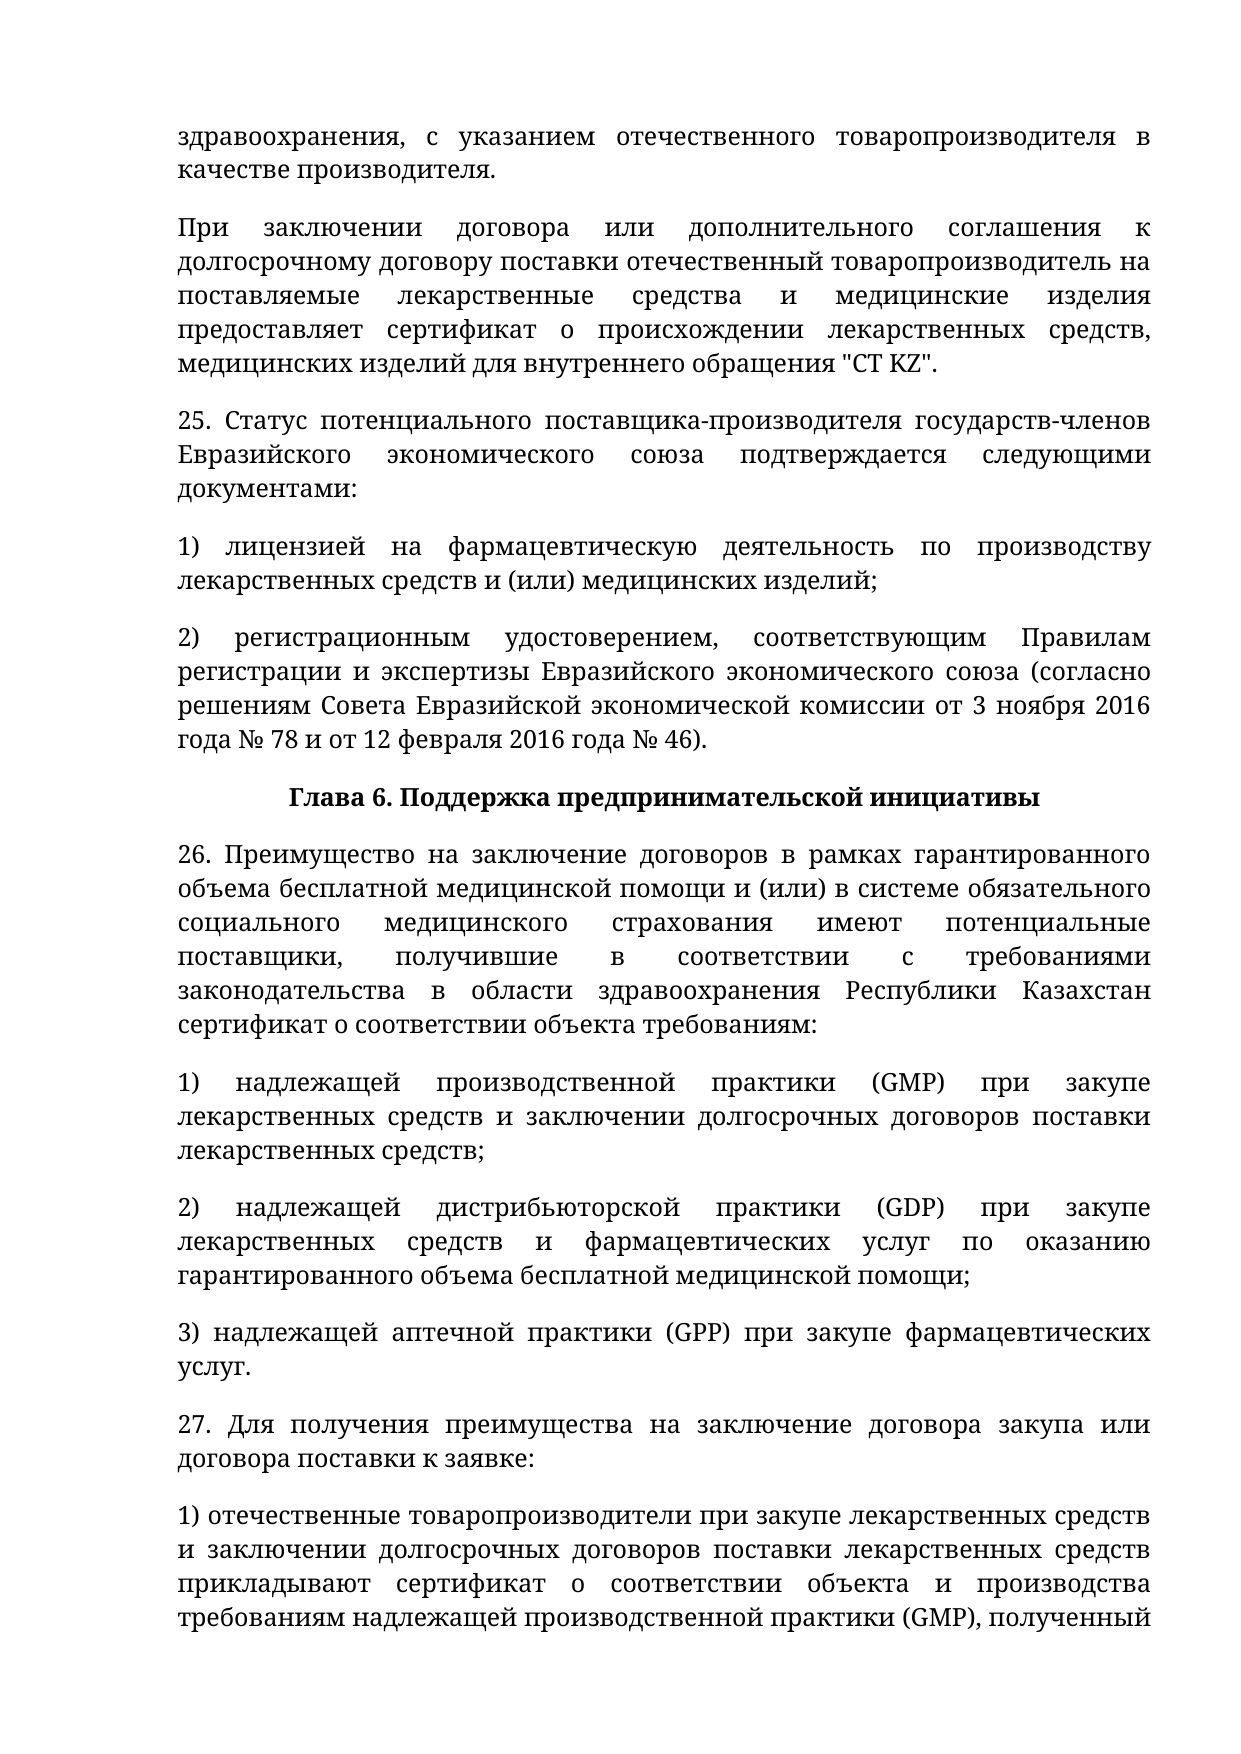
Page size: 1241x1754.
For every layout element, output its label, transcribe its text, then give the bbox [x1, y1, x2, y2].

text 2) надлежащей дистрибьюторской практики (GDP) при закупе лекарственных средств и фармацевтических услуг по оказанию гарантированного объема бесплатной медицинской помощи; [177, 1189, 1152, 1292]
text 2) регистрационным удостоверением, соответствующим Правилам регистрации и экспертизы Евразийского экономического союза (согласно решениям Совета Евразийской экономической комиссии от 3 ноября 2016 года № 78 и от 12 февраля 2016 года № 46). [177, 620, 1152, 756]
text 1) лицензией на фармацевтическую деятельность по производству лекарственных средств и (или) медицинских изделий; [177, 528, 1152, 597]
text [177, 1498, 1152, 1634]
text 3) надлежащей аптечной практики (GPP) при закупе фармацевтических услуг. [177, 1315, 1152, 1383]
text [177, 118, 1152, 186]
text 1) надлежащей производственной практики (GMP) при закупе лекарственных средств и заключении долгосрочных договоров поставки лекарственных средств; [177, 1064, 1152, 1166]
text 27. Для получения преимущества на заключение договора закупа или договора поставки к заявке: [177, 1406, 1152, 1474]
text При заключении договора или дополнительного соглашения к долгосрочному договору поставки отечественный товаропроизводитель на поставляемые лекарственные средства и медицинские изделия предоставляет сертификат о происхождении лекарственных средств, медицинских изделий для внутреннего обращения "СТ KZ". [177, 209, 1152, 380]
text 25. Статус потенциального поставщика-производителя государств-членов Евразийского экономического союза подтверждается следующими документами: [177, 403, 1152, 505]
text Глава 6. Поддержка предпринимательской инициативы [177, 779, 1152, 813]
text 26. Преимущество на заключение договоров в рамках гарантированного объема бесплатной медицинской помощи и (или) в системе обязательного социального медицинского страхования имеют потенциальные поставщики, получившие в соответствии с требованиями законодательства в области здравоохранения Республики Казахстан сертификат о соответствии объекта требованиям: [177, 837, 1152, 1041]
